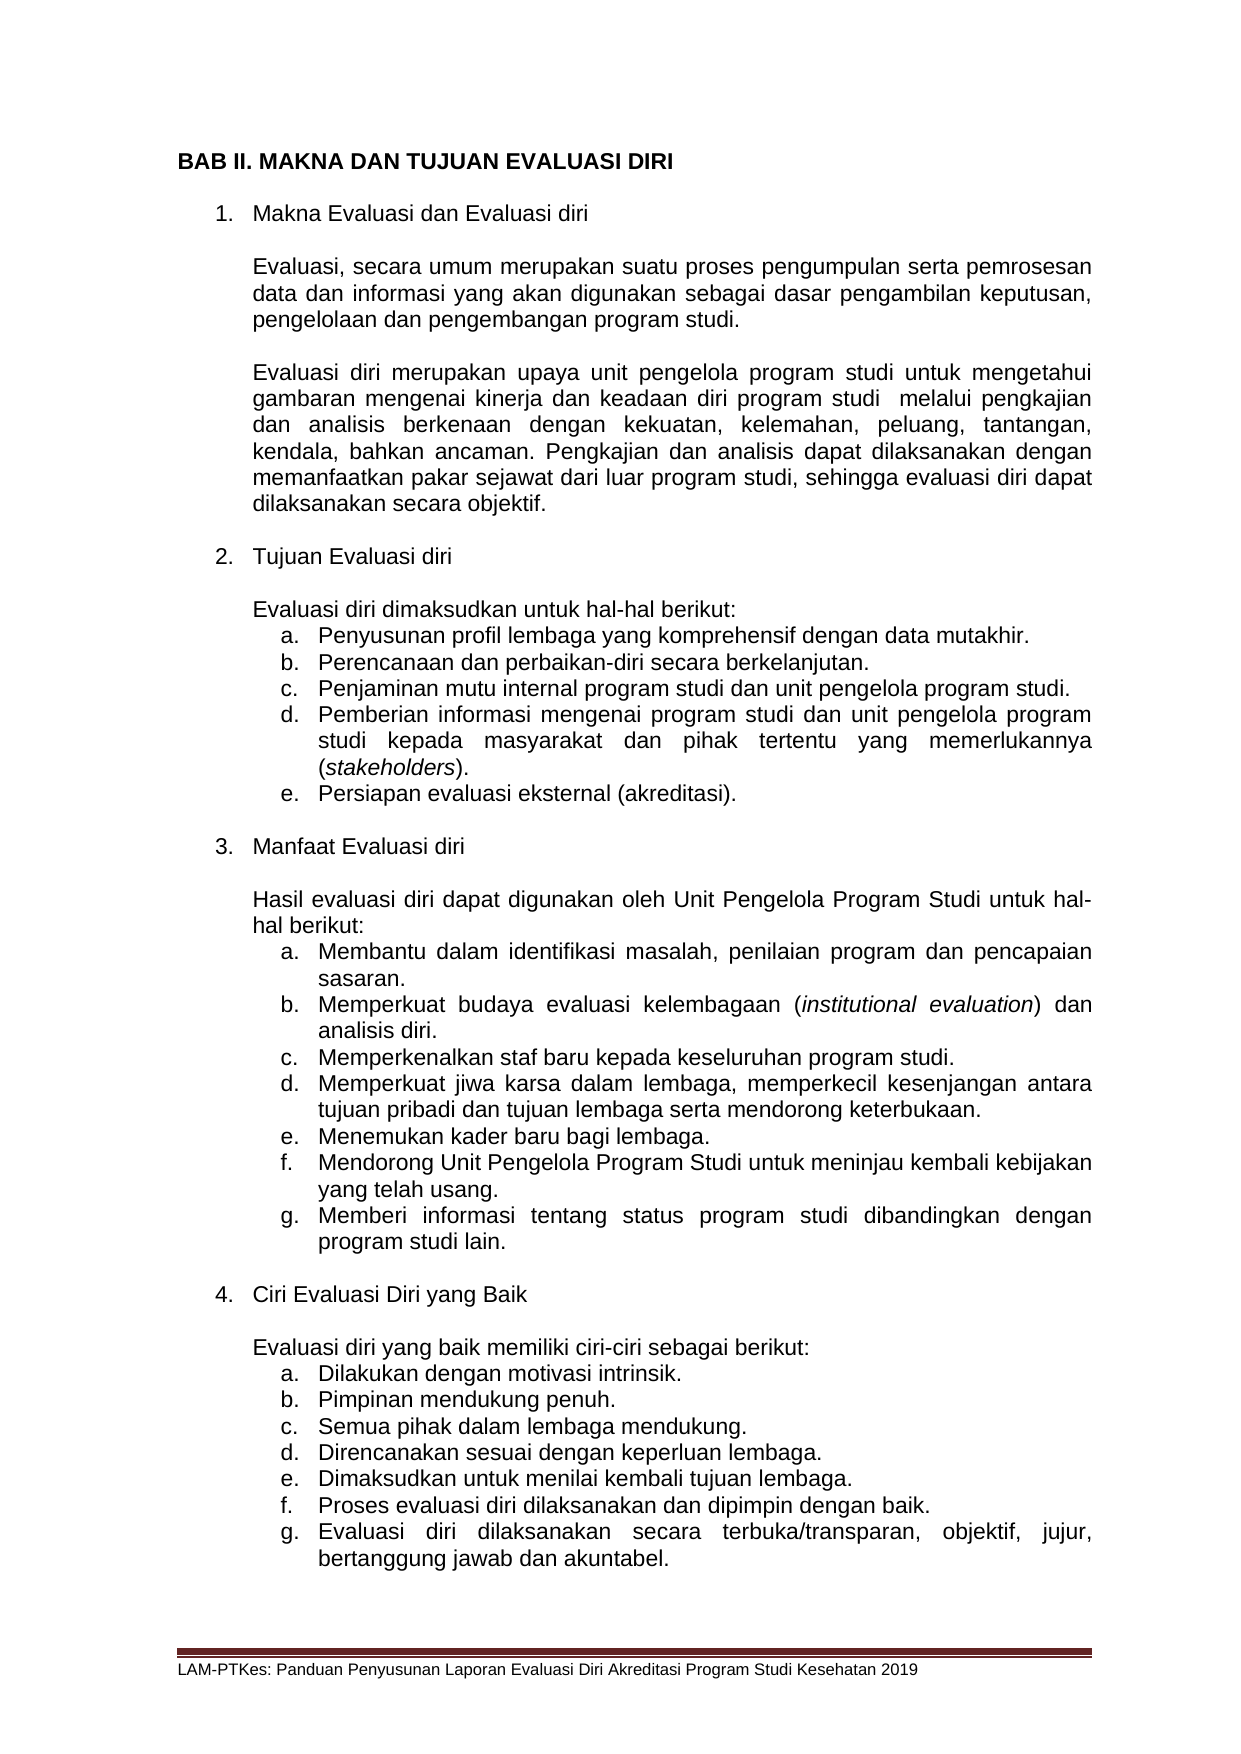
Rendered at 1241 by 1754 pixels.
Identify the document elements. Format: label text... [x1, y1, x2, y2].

list Penyusunan profil lembaga yang komprehensif dengan data mutakhir. [280, 622, 1092, 648]
text Evaluasi diri yang baik memiliki ciri-ciri sebagai berikut: [252, 1334, 1092, 1360]
list Makna Evaluasi dan Evaluasi diri [215, 200, 1092, 227]
list Semua pihak dalam lembaga mendukung. [280, 1413, 1092, 1439]
list Pimpinan mendukung penuh. [280, 1386, 1092, 1413]
list Memperkenalkan staf baru kepada keseluruhan program studi. [280, 1044, 1092, 1070]
list Memperkuat budaya evaluasi kelembagaan (institutional evaluation) dan analisis diri. [280, 991, 1092, 1044]
list Proses evaluasi diri dilaksanakan dan dipimpin dengan baik. [280, 1492, 1092, 1518]
list Memberi informasi tentang status program studi dibandingkan dengan program studi lain. [280, 1202, 1092, 1254]
list Tujuan Evaluasi diri [215, 543, 1092, 569]
list Manfaat Evaluasi diri [215, 833, 1092, 859]
list Ciri Evaluasi Diri yang Baik [215, 1281, 1092, 1307]
list Pemberian informasi mengenai program studi dan unit pengelola program studi kepada masyarakat dan pihak tertentu yang memerlukannya (stakeholders). [280, 701, 1092, 780]
list Perencanaan dan perbaikan-diri secara berkelanjutan. [280, 648, 1092, 675]
subtitle BAB II. MAKNA DAN TUJUAN EVALUASI DIRI [177, 148, 1092, 174]
text Evaluasi diri dimaksudkan untuk hal-hal berikut: [252, 596, 1092, 622]
list Dilakukan dengan motivasi intrinsik. [280, 1360, 1092, 1386]
text Evaluasi, secara umum merupakan suatu proses pengumpulan serta pemrosesan data dan informasi yang akan digunakan sebagai dasar pengambilan keputusan, pengelolaan dan pengembangan program studi. [252, 253, 1092, 332]
list Mendorong Unit Pengelola Program Studi untuk meninjau kembali kebijakan yang telah usang. [280, 1149, 1092, 1202]
list Dimaksudkan untuk menilai kembali tujuan lembaga. [280, 1465, 1092, 1492]
list Penjaminan mutu internal program studi dan unit pengelola program studi. [280, 675, 1092, 701]
text Hasil evaluasi diri dapat digunakan oleh Unit Pengelola Program Studi untuk hal-hal berikut: [252, 886, 1092, 938]
text Evaluasi diri merupakan upaya unit pengelola program studi untuk mengetahui gambaran mengenai kinerja dan keadaan diri program studi melalui pengkajian dan analisis berkenaan dengan kekuatan, kelemahan, peluang, tantangan, kendala, bahkan ancaman. Pengkajian dan analisis dapat dilaksanakan dengan memanfaatkan pakar sejawat dari luar program studi, sehingga evaluasi diri dapat dilaksanakan secara objektif. [252, 358, 1092, 517]
list Membantu dalam identifikasi masalah, penilaian program dan pencapaian sasaran. [280, 938, 1092, 991]
list Menemukan kader baru bagi lembaga. [280, 1123, 1092, 1149]
list Direncanakan sesuai dengan keperluan lembaga. [280, 1439, 1092, 1465]
list Persiapan evaluasi eksternal (akreditasi). [280, 780, 1092, 807]
list Evaluasi diri dilaksanakan secara terbuka/transparan, objektif, jujur, bertanggung jawab dan akuntabel. [280, 1518, 1092, 1571]
list Memperkuat jiwa karsa dalam lembaga, memperkecil kesenjangan antara tujuan pribadi dan tujuan lembaga serta mendorong keterbukaan. [280, 1070, 1092, 1123]
